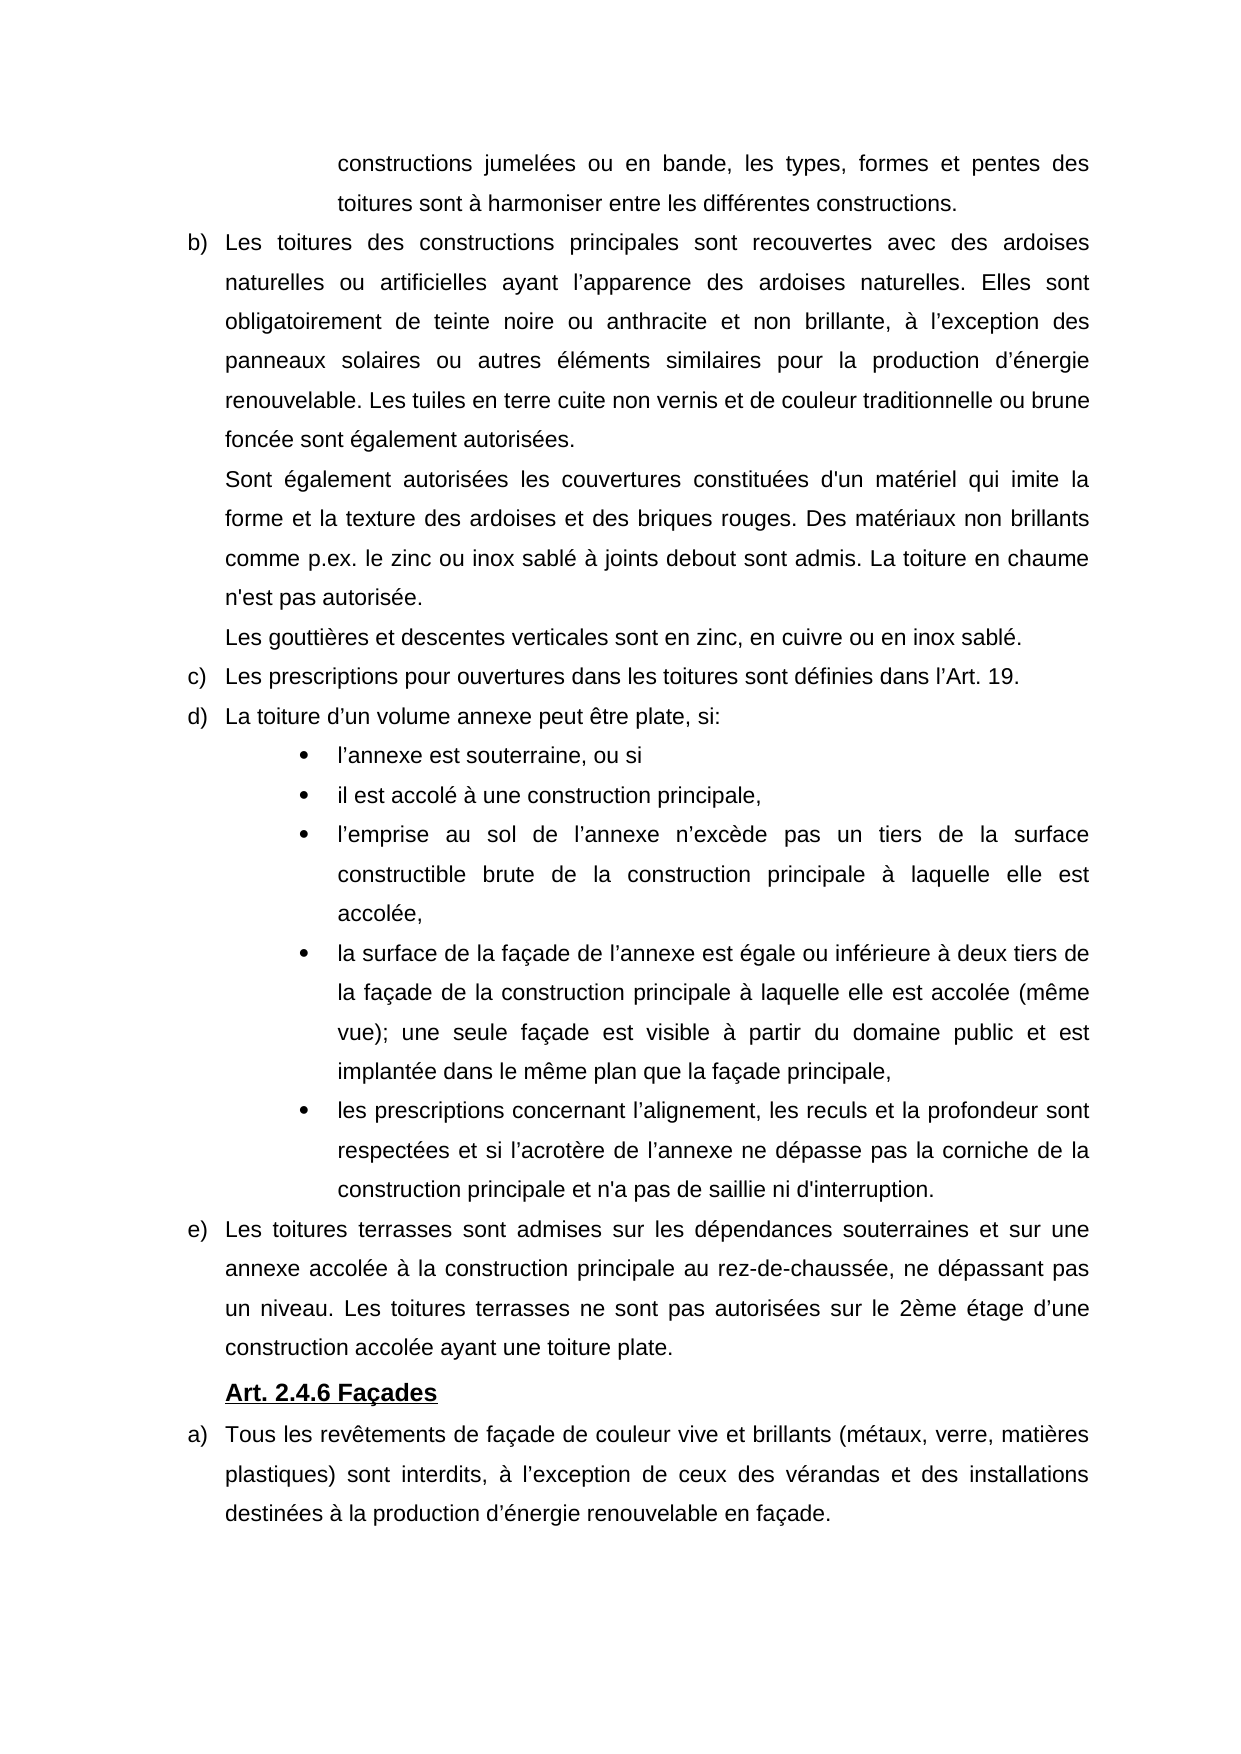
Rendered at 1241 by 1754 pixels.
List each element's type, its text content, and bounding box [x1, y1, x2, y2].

list la surface de la façade de l’annexe est égale ou inférieure à deux tiers de la façade de la construction principale à laquelle elle est accolée (même vue); une seule façade est visible à partir du domaine public et est implantée dans le même plan que la façade principale, [300, 939, 1090, 1084]
text Sont également autorisées les couvertures constituées d'un matériel qui imite la forme et la texture des ardoises et des briques rouges. Des matériaux non brillants comme p.ex. le zinc ou inox sablé à joints debout sont admis. La toiture en chaume n'est pas autorisée. [225, 466, 1090, 611]
list Les toitures terrasses sont admises sur les dépendances souterraines et sur une annexe accolée à la construction principale au rez-de-chaussée, ne dépassant pas un niveau. Les toitures terrasses ne sont pas autorisées sur le 2ème étage d’une construction accolée ayant une toiture plate. [187, 1216, 1090, 1361]
list l’emprise au sol de l’annexe n’excède pas un tiers de la surface constructible brute de la construction principale à laquelle elle est accolée, [300, 821, 1090, 926]
subtitle Art. 2.4.6 Façades [225, 1378, 1090, 1407]
list Les prescriptions pour ouvertures dans les toitures sont définies dans l’Art. 19. [187, 663, 1090, 689]
list il est accolé à une construction principale, [300, 782, 1090, 808]
text Les gouttières et descentes verticales sont en zinc, en cuivre ou en inox sablé. [225, 624, 1090, 650]
list Tous les revêtements de façade de couleur vive et brillants (métaux, verre, matières plastiques) sont interdits, à l’exception de ceux des vérandas et des installations destinées à la production d’énergie renouvelable en façade. [187, 1421, 1090, 1526]
list Les toitures des constructions principales sont recouvertes avec des ardoises naturelles ou artificielles ayant l’apparence des ardoises naturelles. Elles sont obligatoirement de teinte noire ou anthracite et non brillante, à l’exception des panneaux solaires ou autres éléments similaires pour la production d’énergie renouvelable. Les tuiles en terre cuite non vernis et de couleur traditionnelle ou brune foncée sont également autorisées. [187, 229, 1090, 453]
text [337, 150, 1090, 216]
list La toiture d’un volume annexe peut être plate, si: [187, 703, 1090, 729]
list l’annexe est souterraine, ou si [300, 742, 1090, 768]
list les prescriptions concernant l’alignement, les reculs et la profondeur sont respectées et si l’acrotère de l’annexe ne dépasse pas la corniche de la construction principale et n'a pas de saillie ni d'interruption. [300, 1097, 1090, 1203]
